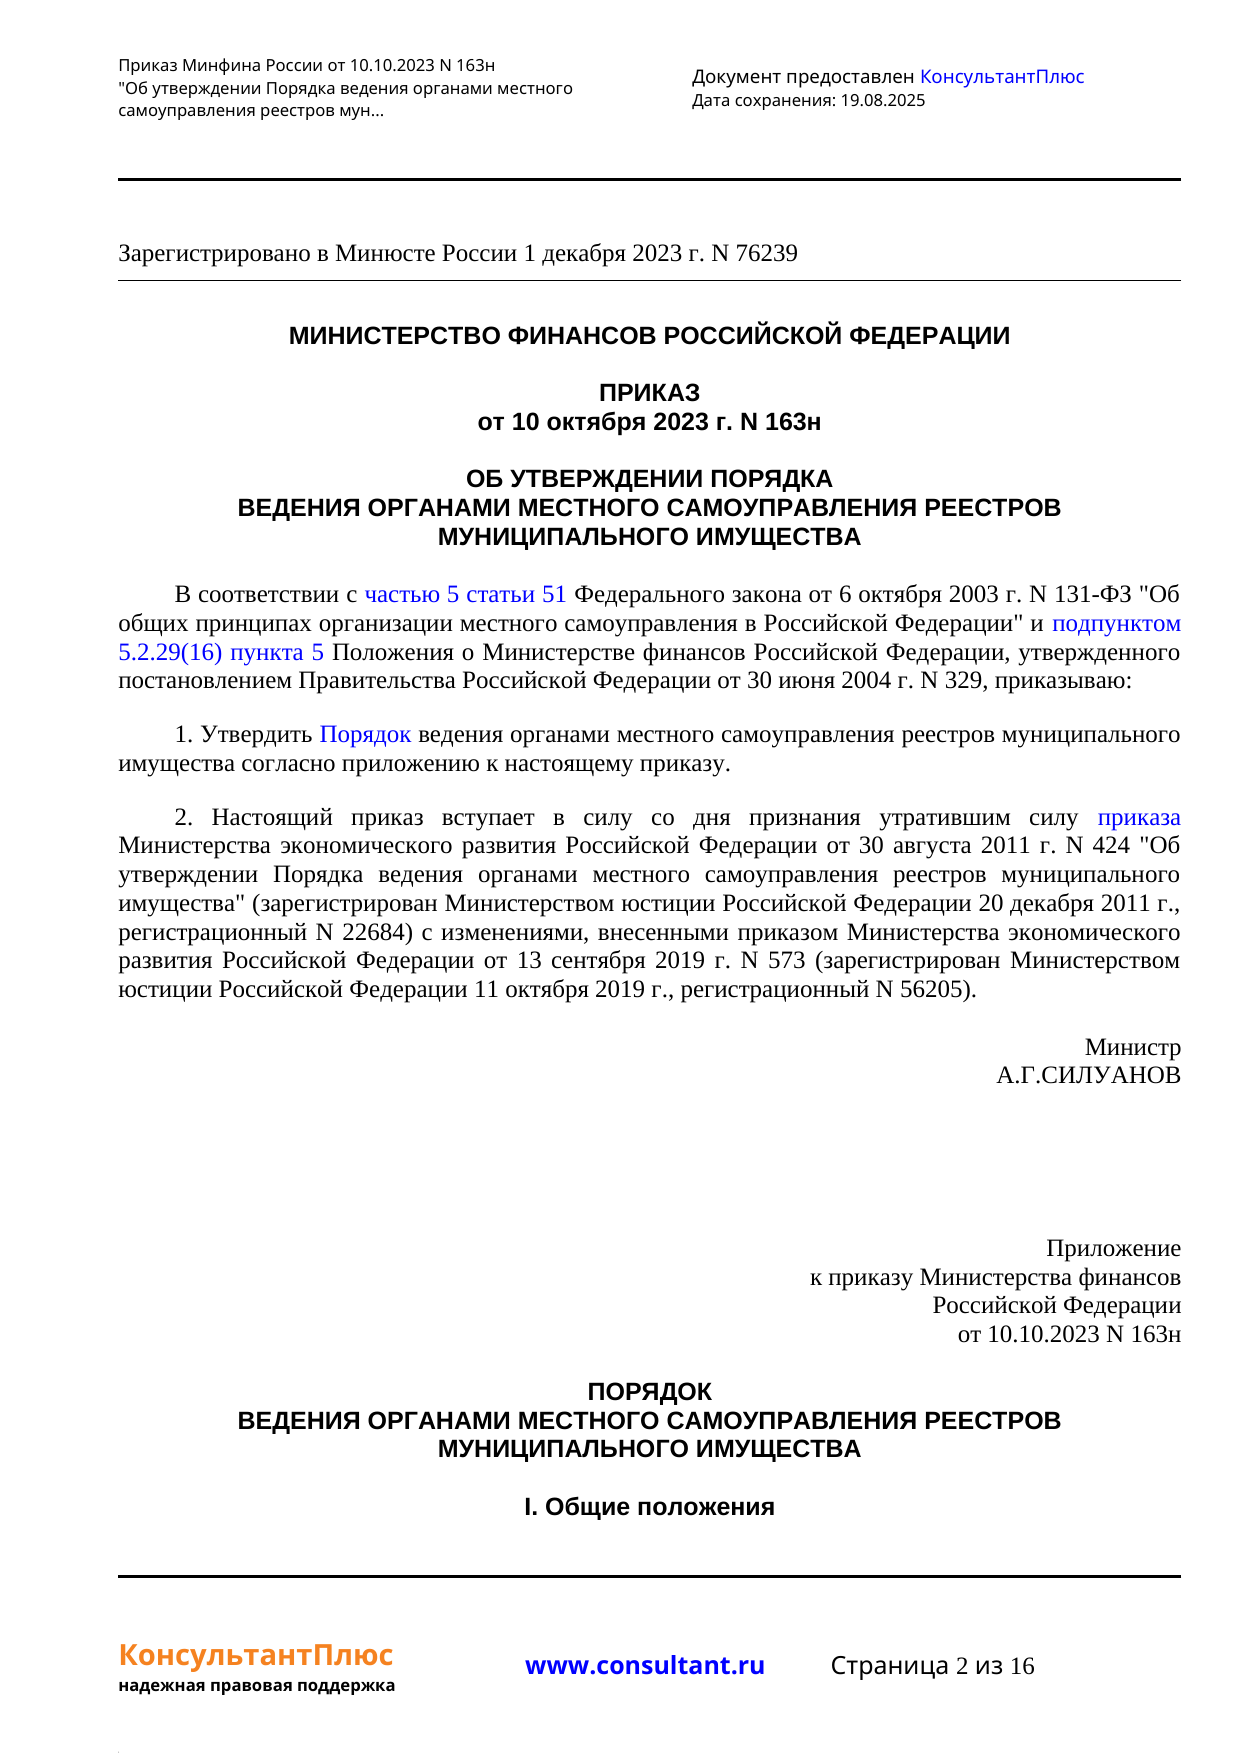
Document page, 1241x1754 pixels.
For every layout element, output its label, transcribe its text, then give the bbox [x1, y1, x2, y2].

title от 10 октября 2023 г. N 163н [118, 407, 1181, 436]
title МИНИСТЕРСТВО ФИНАНСОВ РОССИЙСКОЙ ФЕДЕРАЦИИ [118, 321, 1181, 349]
title МУНИЦИПАЛЬНОГО ИМУЩЕСТВА [118, 1434, 1181, 1463]
text Приложение [118, 1233, 1181, 1262]
title ПРИКАЗ [118, 378, 1181, 407]
text Российской Федерации [118, 1291, 1181, 1319]
title I. Общие положения [118, 1492, 1181, 1521]
text 2. Настоящий приказ вступает в силу со дня признания утратившим силу приказа Министерства экономического развития Российской Федерации от 30 августа 2011 г. N 424 "Об утверждении Порядка ведения органами местного самоуправления реестров муниципального имущества" (зарегистрирован Министерством юстиции Российской Федерации 20 декабря 2011 г., регистрационный N 22684) с изменениями, внесенными приказом Министерства экономического развития Российской Федерации от 13 сентября 2019 г. N 573 (зарегистрирован Министерством юстиции Российской Федерации 11 октября 2019 г., регистрационный N 56205). [118, 802, 1181, 1003]
text В соответствии с частью 5 статьи 51 Федерального закона от 6 октября 2003 г. N 131-ФЗ "Об общих принципах организации местного самоуправления в Российской Федерации" и подпунктом 5.2.29(16) пункта 5 Положения о Министерстве финансов Российской Федерации, утвержденного постановлением Правительства Российской Федерации от 30 июня 2004 г. N 329, приказываю: [118, 579, 1181, 694]
title ВЕДЕНИЯ ОРГАНАМИ МЕСТНОГО САМОУПРАВЛЕНИЯ РЕЕСТРОВ [118, 1406, 1181, 1434]
title ВЕДЕНИЯ ОРГАНАМИ МЕСТНОГО САМОУПРАВЛЕНИЯ РЕЕСТРОВ [118, 493, 1181, 522]
title ОБ УТВЕРЖДЕНИИ ПОРЯДКА [118, 464, 1181, 493]
text от 10.10.2023 N 163н [118, 1319, 1181, 1348]
title МУНИЦИПАЛЬНОГО ИМУЩЕСТВА [118, 522, 1181, 551]
title ПОРЯДОК [118, 1377, 1181, 1406]
text к приказу Министерства финансов [118, 1262, 1181, 1291]
text Министр [118, 1032, 1181, 1061]
text Зарегистрировано в Минюсте России 1 декабря 2023 г. N 76239 [118, 238, 1181, 267]
text А.Г.СИЛУАНОВ [118, 1061, 1181, 1089]
text 1. Утвердить Порядок ведения органами местного самоуправления реестров муниципального имущества согласно приложению к настоящему приказу. [118, 719, 1181, 777]
